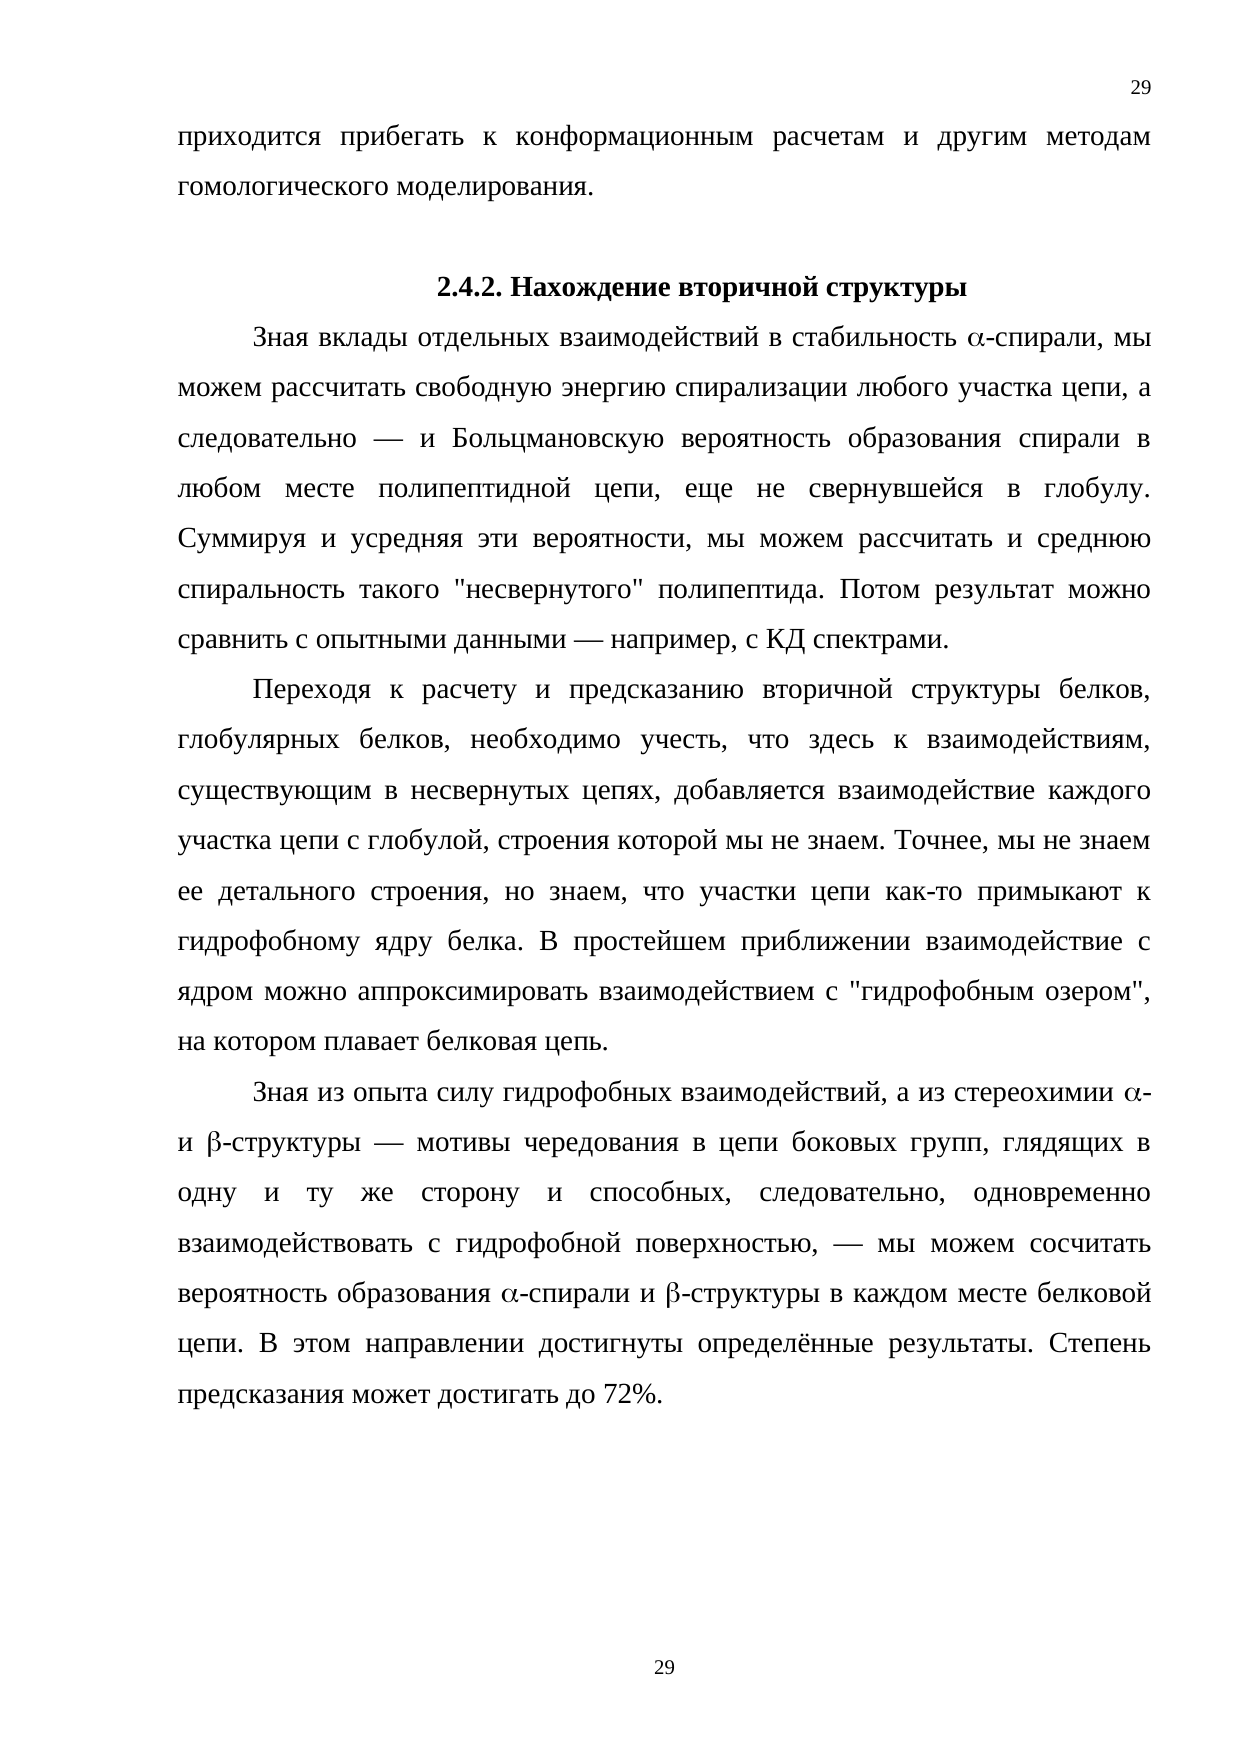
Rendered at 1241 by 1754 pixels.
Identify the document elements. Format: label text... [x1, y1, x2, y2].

text Зная из опыта силу гидрофобных взаимодействий, а из стереохимии - и -структуры — мотивы чередования в цепи боковых групп, глядящих в одну и ту же сторону и способных, следовательно, одновременно взаимодействовать с гидрофобной поверхностью, — мы можем сосчитать вероятность образования -спирали и -структуры в каждом месте белковой цепи. В этом направлении достигнуты определённые результаты. Степень предсказания может достигать до 72%. [177, 1074, 1152, 1409]
text Переходя к расчету и предсказанию вторичной структуры белков, глобулярных белков, необходимо учесть, что здесь к взаимодействиям, существующим в несвернутых цепях, добавляется взаимодействие каждого участка цепи с глобулой, строения которой мы не знаем. Точнее, мы не знаем ее детального строения, но знаем, что участки цепи как-то примыкают к гидрофобному ядру белка. В простейшем приближении взаимодействие с ядром можно аппроксимировать взаимодействием с "гидрофобным озером", на котором плавает белковая цепь. [177, 672, 1152, 1057]
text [177, 118, 1152, 202]
subtitle 2.4.2. Нахождение вторичной структуры [177, 269, 1152, 303]
text Зная вклады отдельных взаимодействий в стабильность -спирали, мы можем рассчитать свободную энергию спирализации любого участка цепи, а следовательно — и Больцмановскую вероятность образования спирали в любом месте полипептидной цепи, еще не свернувшейся в глобулу. Суммируя и усредняя эти вероятности, мы можем рассчитать и среднюю спиральность такого "несвернутого" полипептида. Потом результат можно сравнить с опытными данными — например, с КД спектрами. [177, 319, 1152, 655]
